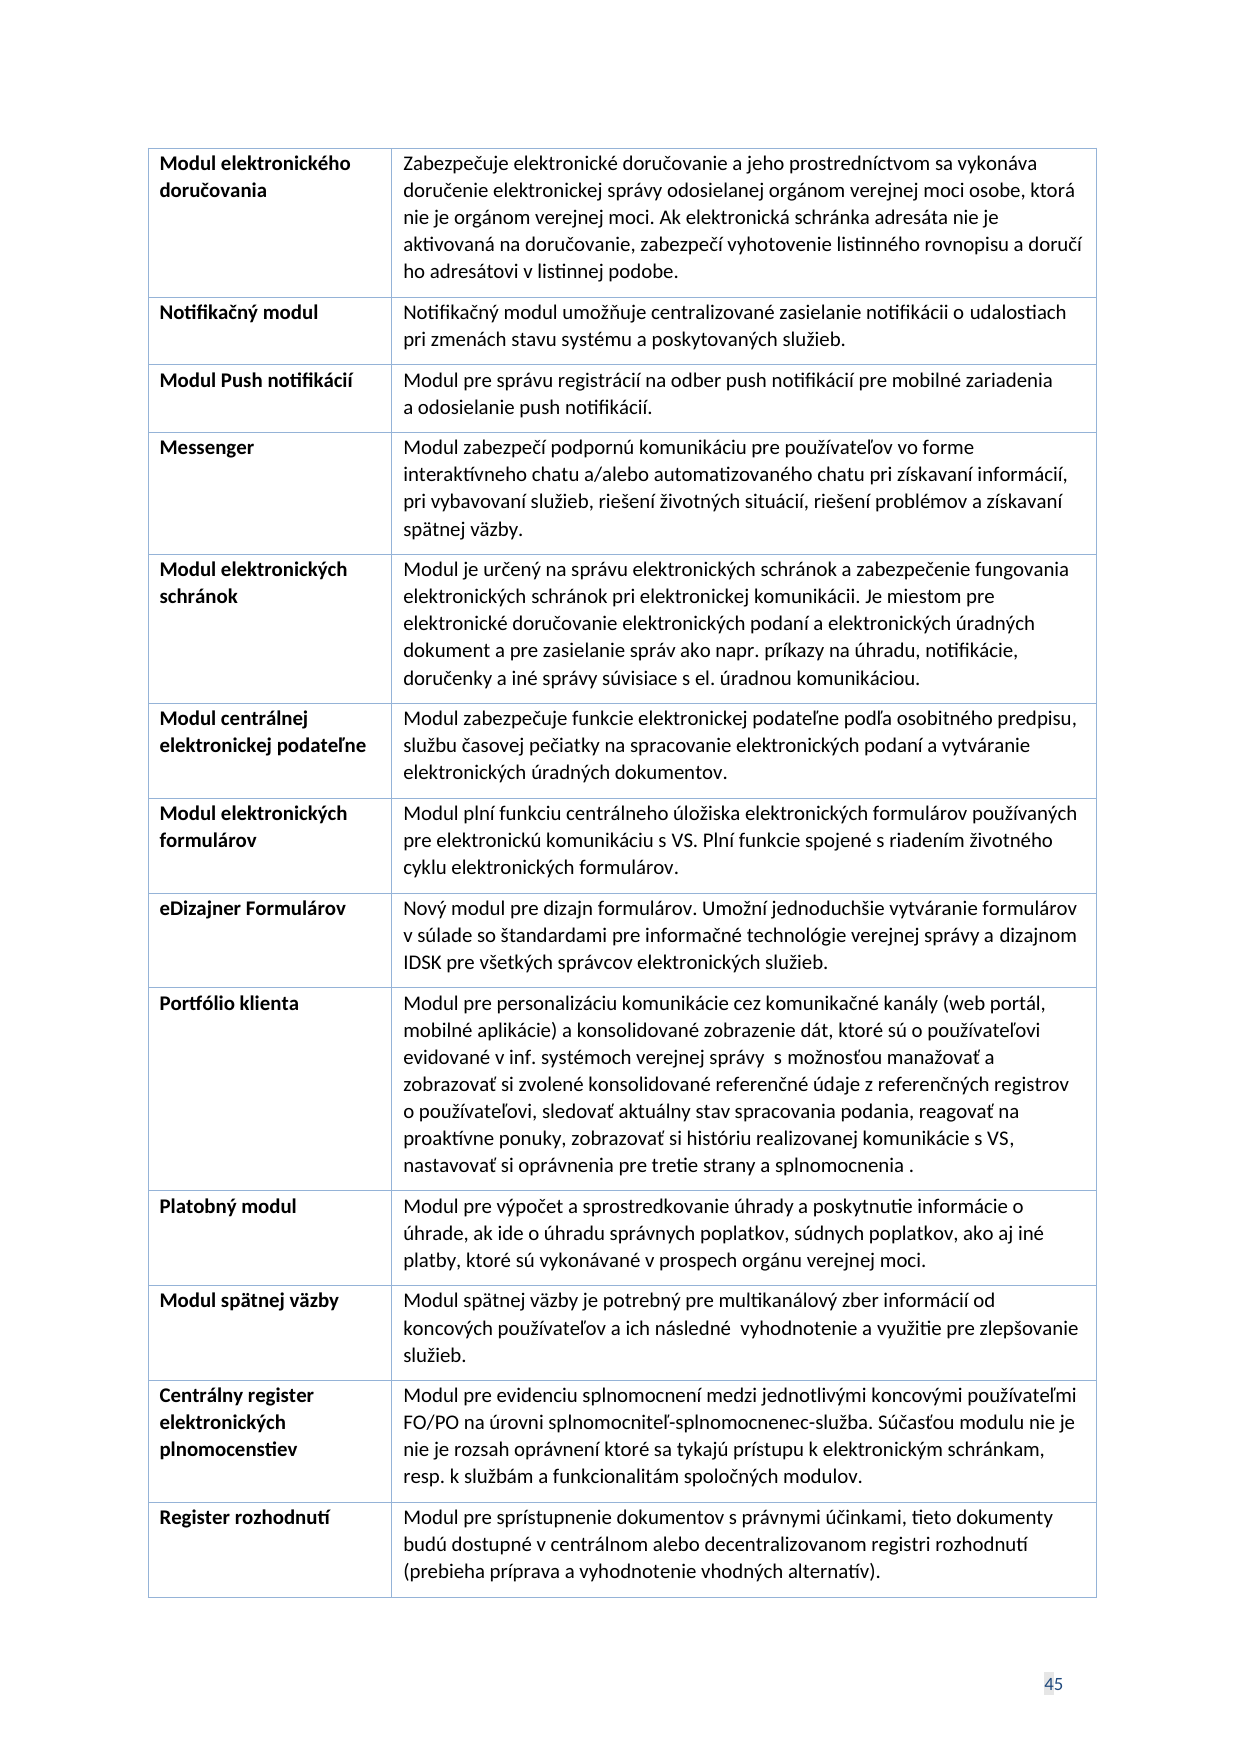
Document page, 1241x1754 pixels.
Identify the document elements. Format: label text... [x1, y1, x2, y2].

table_cell Modul spätnej väzby [149, 1286, 391, 1380]
table_cell Centrálny register elektronických plnomocenstiev [149, 1381, 391, 1502]
table_cell Modul pre personalizáciu komunikácie cez komunikačné kanály (web portál, mobilné aplikácie) a konsolidované zobrazenie dát, ktoré sú o používateľovi evidované v inf. systémoch verejnej správy s možnosťou manažovať a zobrazovať si zvolené konsolidované referenčné údaje z referenčných registrov o používateľovi, sledovať aktuálny stav spracovania podania, reagovať na proaktívne ponuky, zobrazovať si históriu realizovanej komunikácie s VS, nastavovať si oprávnenia pre tretie strany a splnomocnenia . [392, 988, 1096, 1190]
table_cell Modul spätnej väzby je potrebný pre multikanálový zber informácií od koncových používateľov a ich následné vyhodnotenie a využitie pre zlepšovanie služieb. [392, 1286, 1096, 1380]
table_cell Modul pre výpočet a sprostredkovanie úhrady a poskytnutie informácie o úhrade, ak ide o úhradu správnych poplatkov, súdnych poplatkov, ako aj iné platby, ktoré sú vykonávané v prospech orgánu verejnej moci. [392, 1191, 1096, 1285]
table_cell Platobný modul [149, 1191, 391, 1285]
table_cell Modul pre evidenciu splnomocnení medzi jednotlivými koncovými používateľmi FO/PO na úrovni splnomocniteľ-splnomocnenec-služba. Súčasťou modulu nie je nie je rozsah oprávnení ktoré sa tykajú prístupu k elektronickým schránkam, resp. k službám a funkcionalitám spoločných modulov. [392, 1381, 1096, 1502]
table_cell Messenger [149, 433, 391, 554]
table_cell Register rozhodnutí [149, 1503, 391, 1597]
table_cell Notifikačný modul [149, 298, 391, 364]
table_cell Modul centrálnej elektronickej podateľne [149, 704, 391, 798]
table_cell Modul pre správu registrácií na odber push notifikácií pre mobilné zariadenia a odosielanie push notifikácií. [392, 365, 1096, 432]
table_cell Zabezpečuje elektronické doručovanie a jeho prostredníctvom sa vykonáva doručenie elektronickej správy odosielanej orgánom verejnej moci osobe, ktorá nie je orgánom verejnej moci. Ak elektronická schránka adresáta nie je aktivovaná na doručovanie, zabezpečí vyhotovenie listinného rovnopisu a doručí ho adresátovi v listinnej podobe. [392, 149, 1096, 297]
table_cell Modul zabezpečí podpornú komunikáciu pre používateľov vo forme interaktívneho chatu a/alebo automatizovaného chatu pri získavaní informácií, pri vybavovaní služieb, riešení životných situácií, riešení problémov a získavaní spätnej väzby. [392, 433, 1096, 554]
table_cell Modul elektronického doručovania [149, 149, 391, 297]
table_cell Modul Push notifikácií [149, 365, 391, 432]
table_cell Modul elektronických formulárov [149, 799, 391, 892]
table_cell Modul zabezpečuje funkcie elektronickej podateľne podľa osobitného predpisu, službu časovej pečiatky na spracovanie elektronických podaní a vytváranie elektronických úradných dokumentov. [392, 704, 1096, 798]
table_cell Modul je určený na správu elektronických schránok a zabezpečenie fungovania elektronických schránok pri elektronickej komunikácii. Je miestom pre elektronické doručovanie elektronických podaní a elektronických úradných dokument a pre zasielanie správ ako napr. príkazy na úhradu, notifikácie, doručenky a iné správy súvisiace s el. úradnou komunikáciou. [392, 555, 1096, 703]
table_cell Modul pre sprístupnenie dokumentov s právnymi účinkami, tieto dokumenty budú dostupné v centrálnom alebo decentralizovanom registri rozhodnutí (prebieha príprava a vyhodnotenie vhodných alternatív). [392, 1503, 1096, 1597]
table_cell Modul elektronických schránok [149, 555, 391, 703]
table_cell Nový modul pre dizajn formulárov. Umožní jednoduchšie vytváranie formulárov v súlade so štandardami pre informačné technológie verejnej správy a dizajnom IDSK pre všetkých správcov elektronických služieb. [392, 894, 1096, 987]
table_cell Portfólio klienta [149, 988, 391, 1190]
table_cell Notifikačný modul umožňuje centralizované zasielanie notifikácii o udalostiach pri zmenách stavu systému a poskytovaných služieb. [392, 298, 1096, 364]
table_cell Modul plní funkciu centrálneho úložiska elektronických formulárov používaných pre elektronickú komunikáciu s VS. Plní funkcie spojené s riadením životného cyklu elektronických formulárov. [392, 799, 1096, 892]
table_cell eDizajner Formulárov [149, 894, 391, 987]
